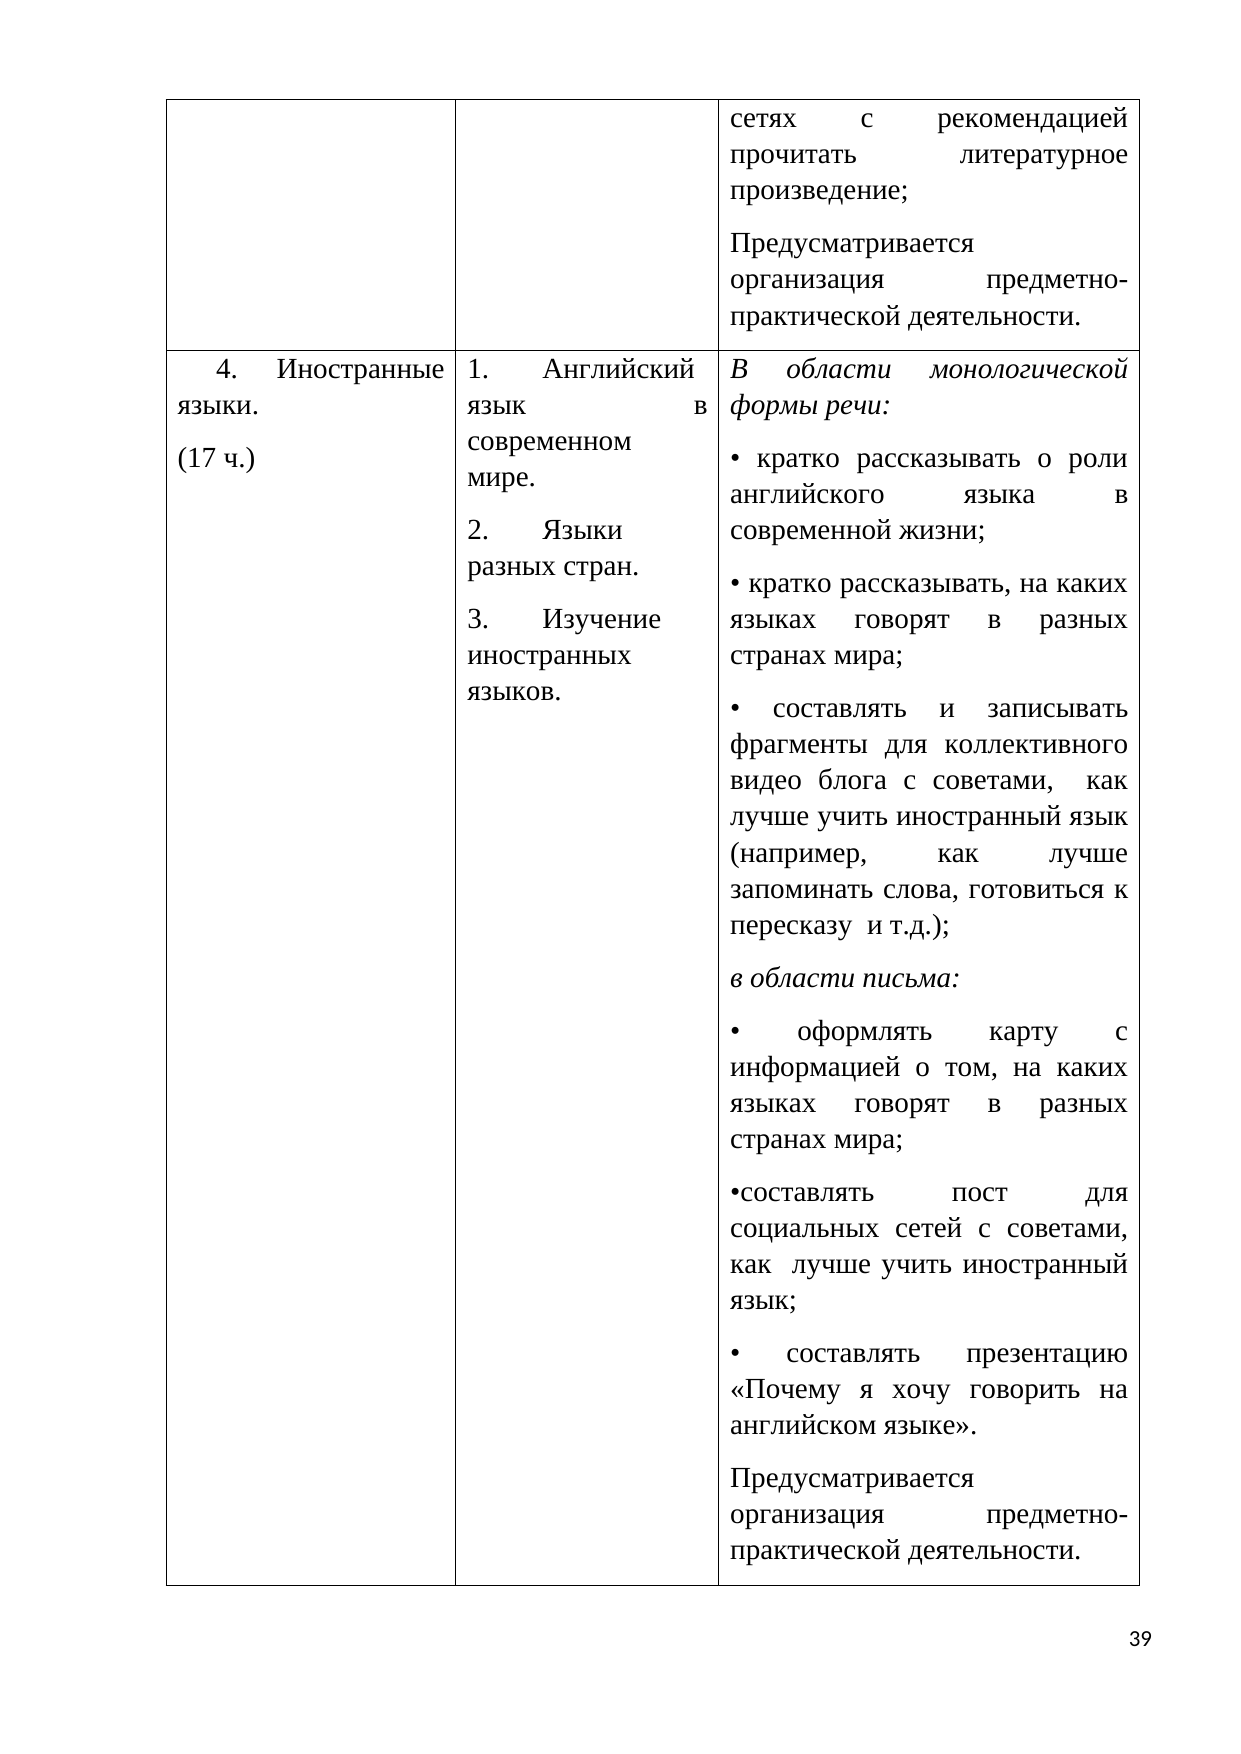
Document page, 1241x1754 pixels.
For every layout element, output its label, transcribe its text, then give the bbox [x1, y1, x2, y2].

table_cell 4. Иностранные языки. (17 ч.) [167, 351, 455, 1585]
table_cell В области монологической формы речи: • кратко рассказывать о роли английского языка в современной жизни; • кратко рассказывать, на каких языках говорят в разных странах мира; • составлять и записывать фрагменты для коллективного видео блога с советами, как лучше учить иностранный язык (например, как лучше запоминать слова, готовиться к пересказу и т.д.); в области письма: • оформлять карту с информацией о том, на каких языках говорят в разных странах мира; •составлять пост для социальных сетей с советами, как лучше учить иностранный язык; • составлять презентацию «Почему я хочу говорить на английском языке». Предусматривается организация предметно-практической деятельности. [719, 351, 1139, 1585]
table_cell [719, 100, 1139, 350]
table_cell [456, 100, 718, 350]
table_cell Английский язык в современном мире. Языки разных стран. Изучение иностранных языков. [456, 351, 718, 1585]
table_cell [167, 100, 455, 350]
